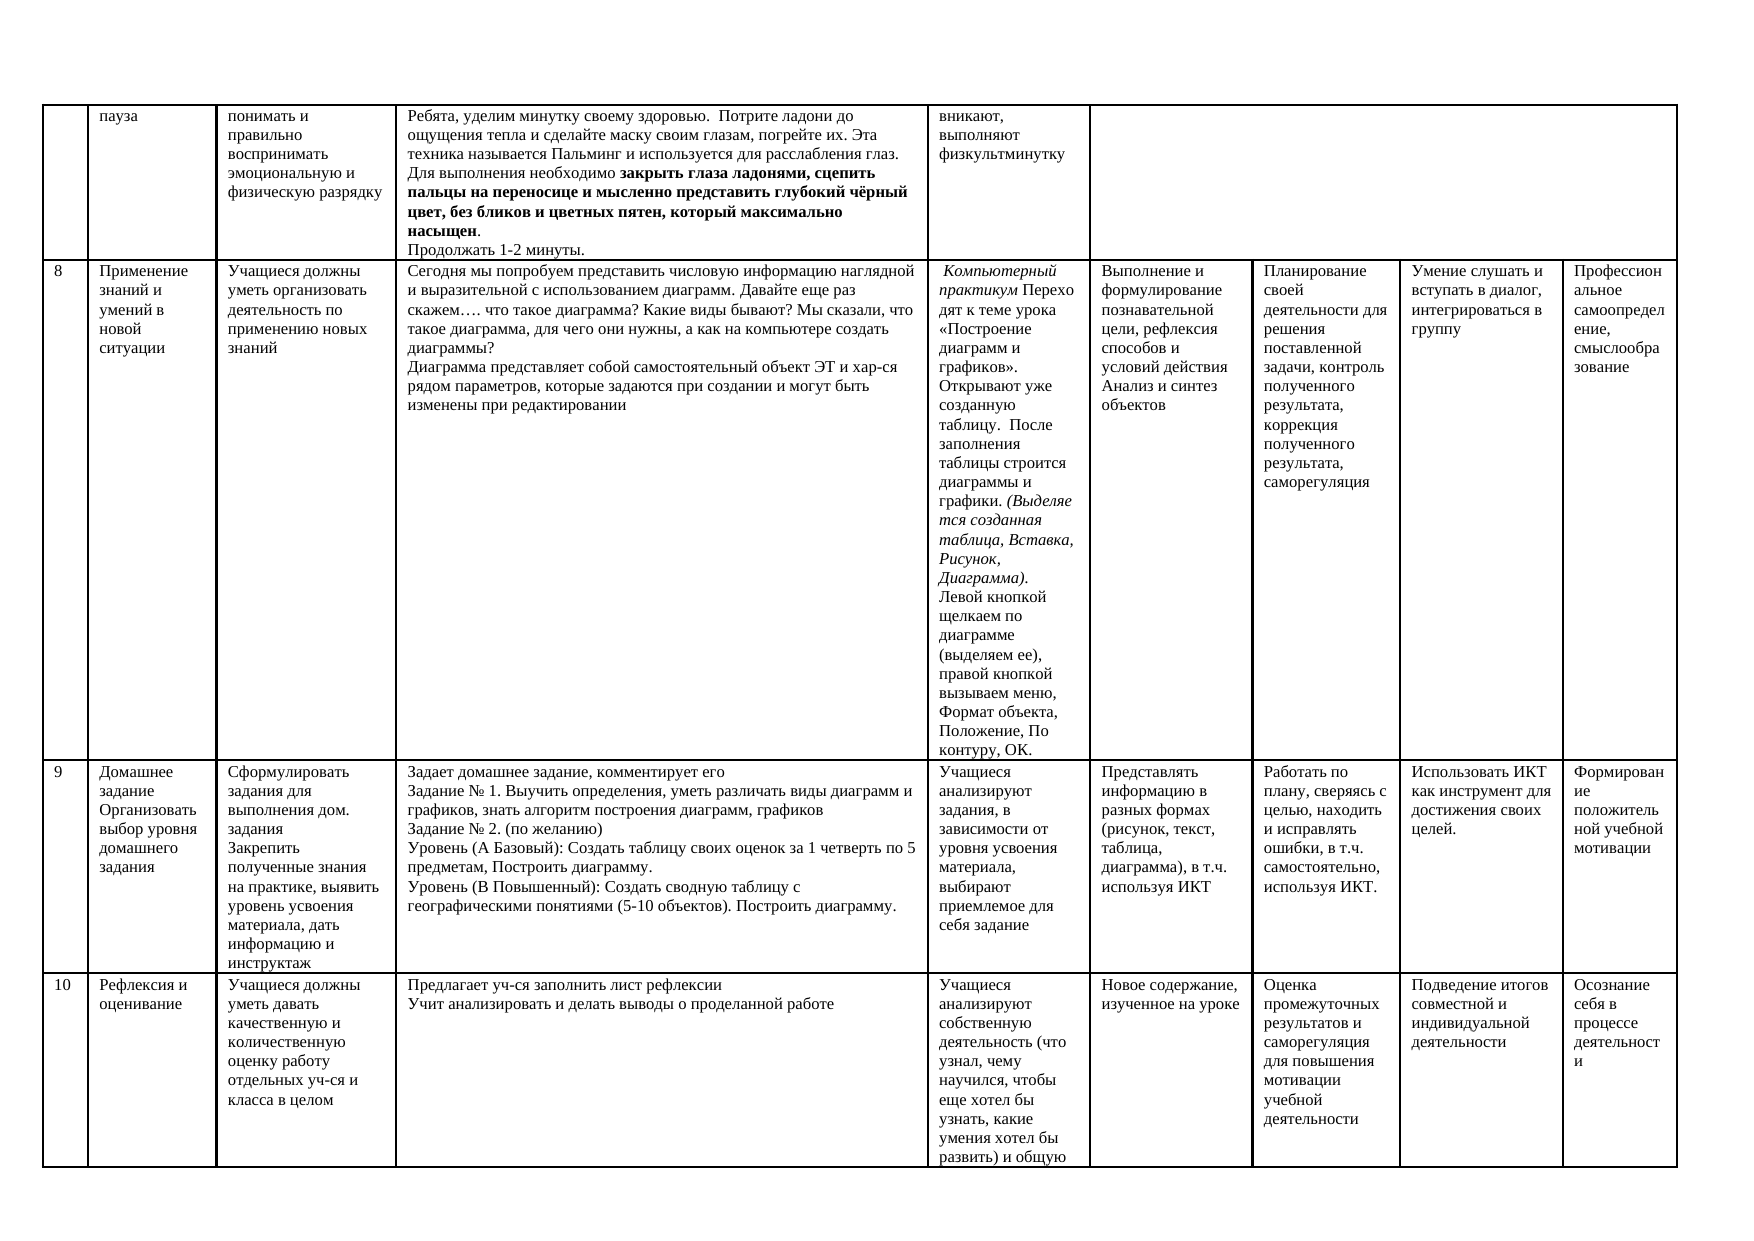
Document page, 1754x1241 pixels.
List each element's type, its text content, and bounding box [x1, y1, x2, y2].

table_cell Планирование своей деятельности для решения поставленной задачи, контроль полученного результата, коррекция полученного результата, саморегуляция [1254, 261, 1399, 759]
table_cell Профессиональное самоопределение, смыслообразование [1564, 261, 1676, 759]
table_cell Работать по плану, сверяясь с целью, находить и исправлять ошибки, в т.ч. самостоятельно, используя ИКТ. [1254, 761, 1399, 972]
table_cell 9 [44, 761, 87, 972]
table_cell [1401, 974, 1562, 1166]
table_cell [1254, 974, 1399, 1166]
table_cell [1091, 974, 1251, 1166]
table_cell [1564, 974, 1676, 1166]
table_cell Использовать ИКТ как инструмент для достижения своих целей. [1401, 761, 1562, 972]
table_cell 7 [44, 106, 87, 259]
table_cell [929, 974, 1089, 1166]
table_cell 8 [44, 261, 87, 759]
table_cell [218, 974, 395, 1166]
table_cell Формирование положительной учебной мотивации [1564, 761, 1676, 972]
table_cell Домашнее задание Организовать выбор уровня домашнего задания [89, 761, 215, 972]
table_cell Умение слушать и вступать в диалог, интегрироваться в группу [1401, 261, 1562, 759]
table_cell Выполнение и формулирование познавательной цели, рефлексия способов и условий действия Анализ и синтез объектов [1091, 261, 1251, 759]
table_cell Задает домашнее задание, комментирует его Задание № 1. Выучить определения, уметь различать виды диаграмм и графиков, знать алгоритм построения диаграмм, графиков Задание № 2. (по желанию) Уровень (А Базовый): Создать таблицу своих оценок за 1 четверть по 5 предметам, Построить диаграмму. Уровень (В Повышенный): Создать сводную таблицу с географическими понятиями (5-10 объектов). Построить диаграмму. [397, 761, 927, 972]
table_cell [397, 974, 927, 1166]
table_cell Представлять информацию в разных формах (рисунок, текст, таблица, диаграмма), в т.ч. используя ИКТ [1091, 761, 1251, 972]
table_cell Сегодня мы попробуем представить числовую информацию наглядной и выразительной с использованием диаграмм. Давайте еще раз скажем…. что такое диаграмма? Какие виды бывают? Мы сказали, что такое диаграмма, для чего они нужны, а как на компьютере создать диаграммы? Диаграмма представляет собой самостоятельный объект ЭТ и хар-ся рядом параметров, которые задаются при создании и могут быть изменены при редактировании [397, 261, 927, 759]
table_cell Компьютерный практикум Переходят к теме урока «Построение диаграмм и графиков». Открывают уже созданную таблицу. После заполнения таблицы строится диаграммы и графики. (Выделяется созданная таблица, Вставка, Рисунок, Диаграмма). Левой кнопкой щелкаем по диаграмме (выделяем ее), правой кнопкой вызываем меню, Формат объекта, Положение, По контуру, ОК. [929, 261, 1089, 759]
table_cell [397, 106, 927, 259]
table_cell Сформулировать задания для выполнения дом. задания Закрепить полученные знания на практике, выявить уровень усвоения материала, дать информацию и инструктаж [218, 761, 395, 972]
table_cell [1091, 106, 1676, 259]
table_cell Учащиеся анализируют задания, в зависимости от уровня усвоения материала, выбирают приемлемое для себя задание [929, 761, 1089, 972]
table_cell Применение знаний и умений в новой ситуации [89, 261, 215, 759]
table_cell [929, 106, 1089, 259]
table_cell Учащиеся должны уметь организовать деятельность по применению новых знаний [218, 261, 395, 759]
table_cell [89, 974, 215, 1166]
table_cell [218, 106, 395, 259]
table_cell Динамическая пауза [89, 106, 215, 259]
table_cell 10 [44, 974, 87, 1166]
